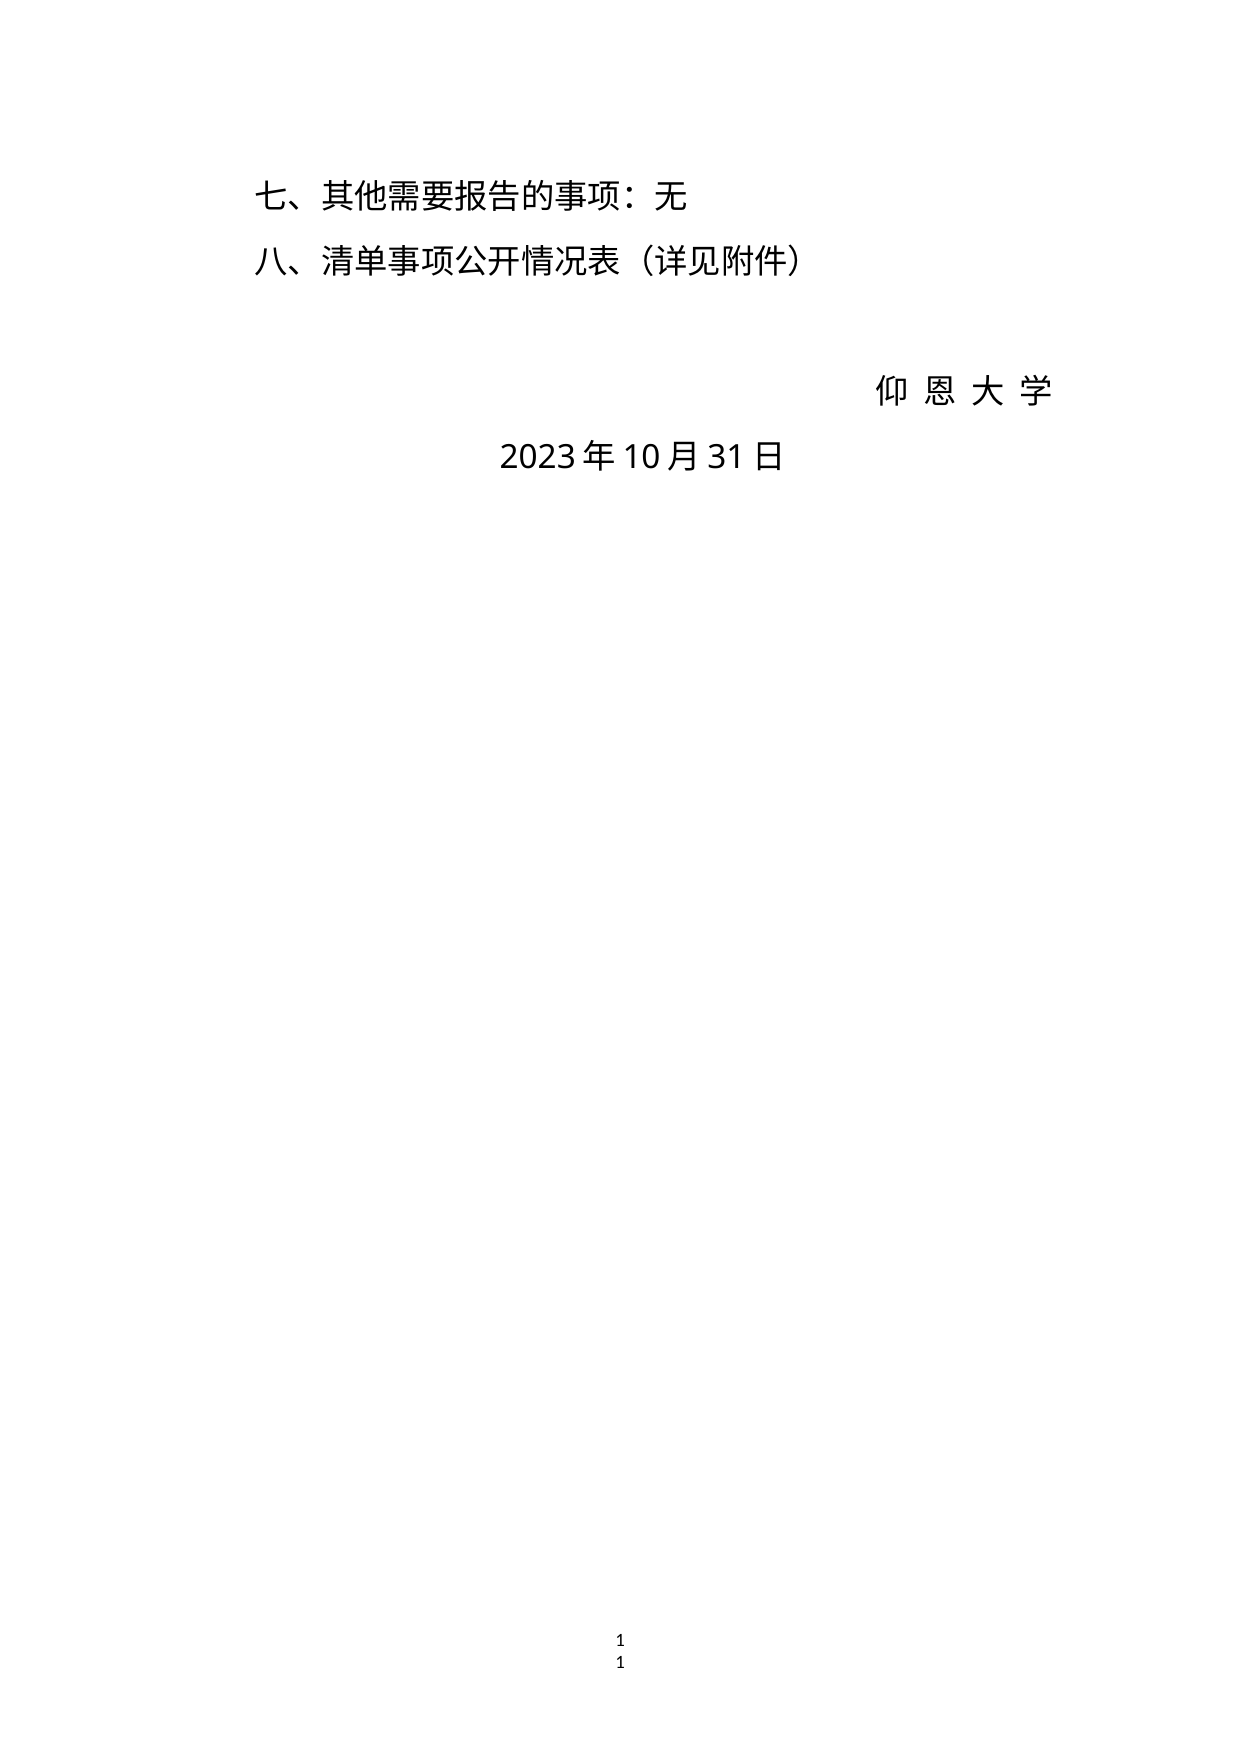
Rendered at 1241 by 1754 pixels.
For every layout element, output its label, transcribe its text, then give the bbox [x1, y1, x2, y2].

text 2023年10月31日 [187, 422, 1053, 487]
list 其他需要报告的事项：无 [187, 162, 1053, 227]
text 八、清单事项公开情况表（详见附件） [187, 227, 1053, 292]
text 仰 恩 大 学 [187, 357, 1053, 422]
